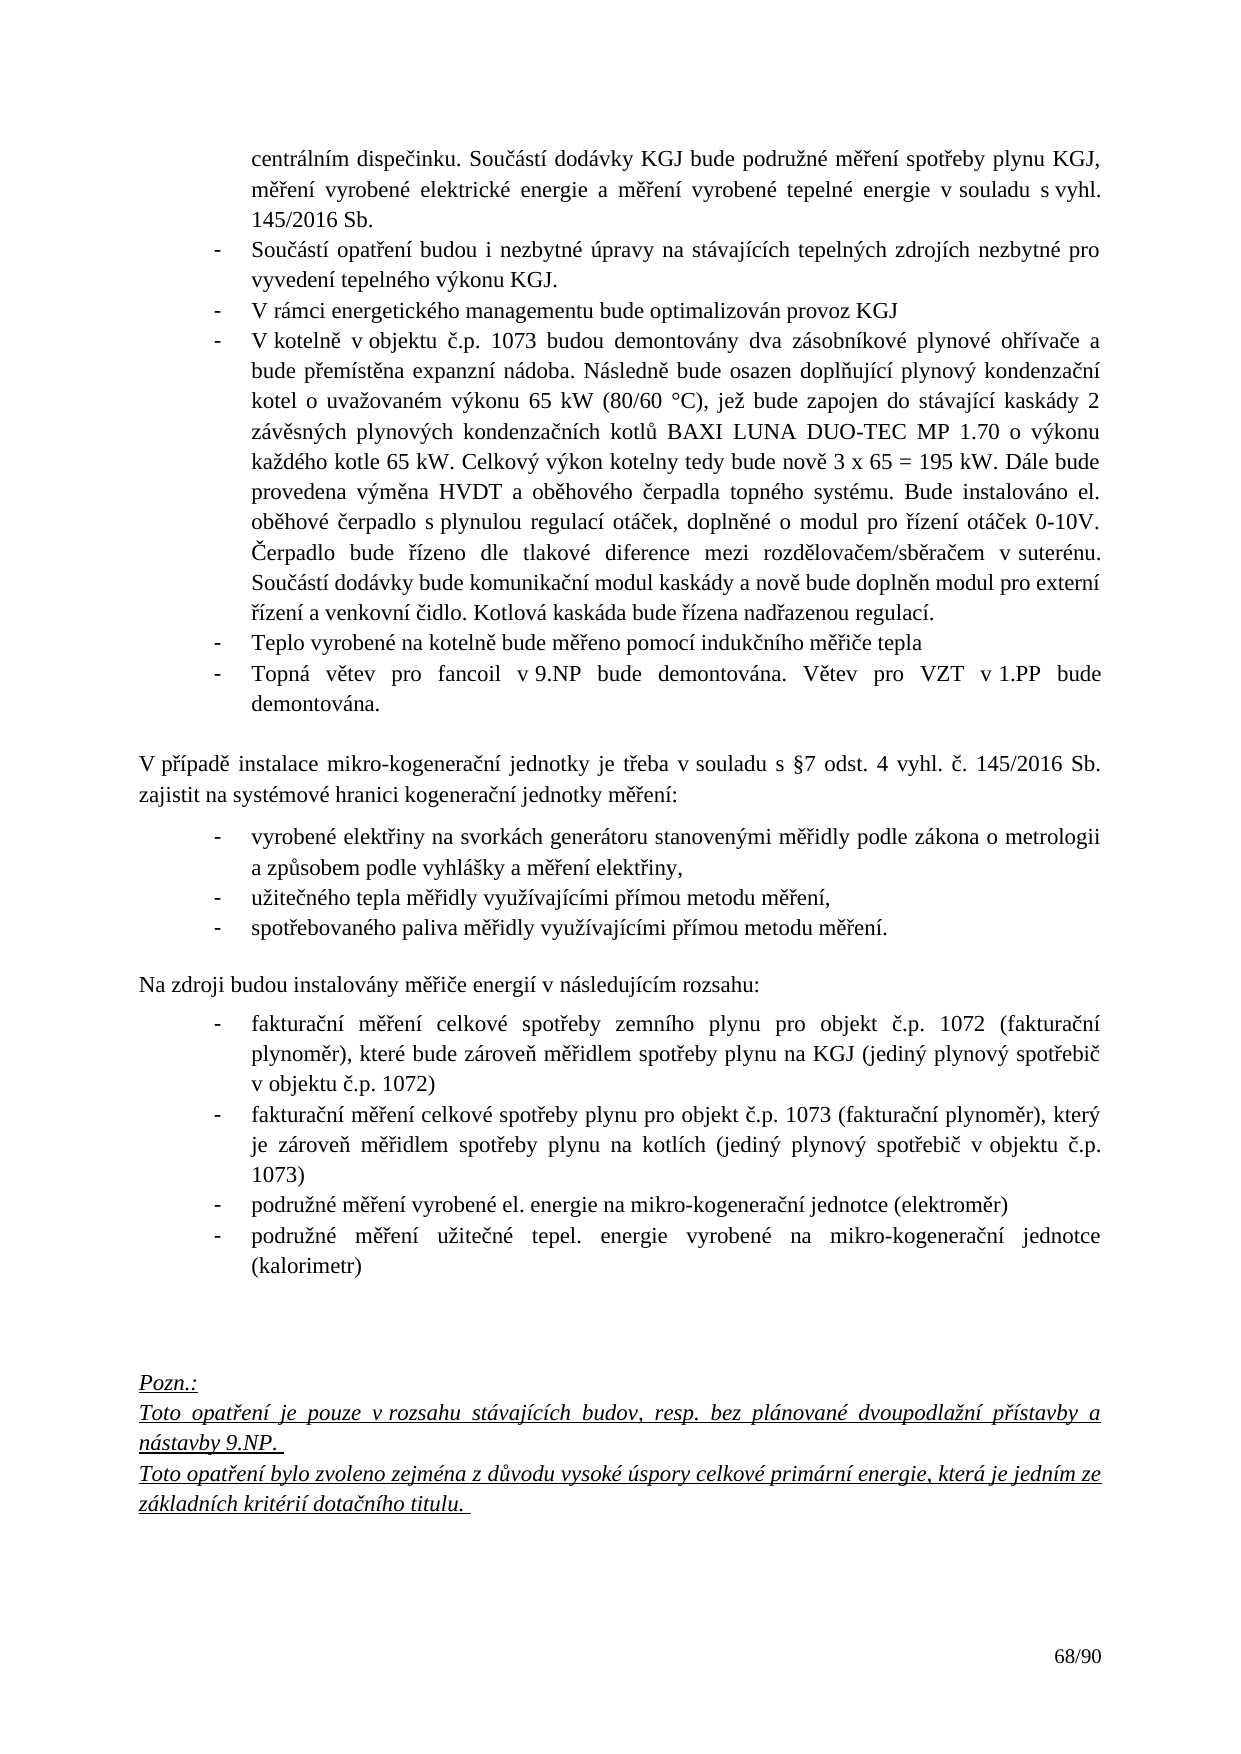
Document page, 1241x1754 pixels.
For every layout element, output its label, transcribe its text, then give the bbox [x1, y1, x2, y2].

list fakturační měření celkové spotřeby plynu pro objekt č.p. 1073 (fakturační plynoměr), který je zároveň měřidlem spotřeby plynu na kotlích (jediný plynový spotřebič v objektu č.p. 1073) [214, 1101, 1101, 1187]
list vyrobené elektřiny na svorkách generátoru stanovenými měřidly podle zákona o metrologii a způsobem podle vyhlášky a měření elektřiny, [214, 823, 1101, 880]
text Toto opatření bylo zvoleno zejména z důvodu vysoké úspory celkové primární energie, která je jedním ze základních kritérií dotačního titulu. [139, 1460, 1101, 1483]
text Toto opatření je pouze v rozsahu stávajících budov, resp. bez plánované dvoupodlažní přístavby a nástavby 9.NP. [139, 1399, 1101, 1422]
text Pozn.: [139, 1369, 1101, 1395]
list podružné měření vyrobené el. energie na mikro-kogenerační jednotce (elektroměr) [214, 1191, 1101, 1218]
text V případě instalace mikro-kogenerační jednotky je třeba v souladu s §7 odst. 4 vyhl. č. 145/2016 Sb. zajistit na systémové hranici kogenerační jednotky měření: [139, 750, 1101, 807]
list podružné měření užitečné tepel. energie vyrobené na mikro-kogenerační jednotce (kalorimetr) [214, 1222, 1101, 1278]
list Součástí opatření budou i nezbytné úpravy na stávajících tepelných zdrojích nezbytné pro vyvedení tepelného výkonu KGJ. [214, 236, 1101, 293]
list užitečného tepla měřidly využívajícími přímou metodu měření, [214, 884, 1101, 910]
text Toto opatření bylo zvoleno zejména z důvodu vysoké úspory celkové primární energie, která je jedním ze základních kritérií dotačního titulu. [139, 1484, 1101, 1516]
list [214, 146, 1101, 232]
list Teplo vyrobené na kotelně bude měřeno pomocí indukčního měřiče tepla [214, 629, 1101, 656]
list Topná větev pro fancoil v 9.NP bude demontována. Větev pro VZT v 1.PP bude demontována. [214, 660, 1101, 716]
text Na zdroji budou instalovány měřiče energií v následujícím rozsahu: [139, 971, 1101, 997]
list V rámci energetického managementu bude optimalizován provoz KGJ [214, 297, 1101, 323]
text Toto opatření je pouze v rozsahu stávajících budov, resp. bez plánované dvoupodlažní přístavby a nástavby 9.NP. [139, 1423, 1101, 1456]
list V kotelně v objektu č.p. 1073 budou demontovány dva zásobníkové plynové ohřívače a bude přemístěna expanzní nádoba. Následně bude osazen doplňující plynový kondenzační kotel o uvažovaném výkonu 65 kW (80/60 °C), jež bude zapojen do stávající kaskády 2 závěsných plynových kondenzačních kotlů BAXI LUNA DUO-TEC MP 1.70 o výkonu každého kotle 65 kW. Celkový výkon kotelny tedy bude nově 3 x 65 = 195 kW. Dále bude provedena výměna HVDT a oběhového čerpadla topného systému. Bude instalováno el. oběhové čerpadlo s plynulou regulací otáček, doplněné o modul pro řízení otáček 0-10V. Čerpadlo bude řízeno dle tlakové diference mezi rozdělovačem/sběračem v suterénu. Součástí dodávky bude komunikační modul kaskády a nově bude doplněn modul pro externí řízení a venkovní čidlo. Kotlová kaskáda bude řízena nadřazenou regulací. [214, 327, 1101, 625]
list spotřebovaného paliva měřidly využívajícími přímou metodu měření. [214, 914, 1101, 941]
list fakturační měření celkové spotřeby zemního plynu pro objekt č.p. 1072 (fakturační plynoměr), které bude zároveň měřidlem spotřeby plynu na KGJ (jediný plynový spotřebič v objektu č.p. 1072) [214, 1010, 1101, 1097]
